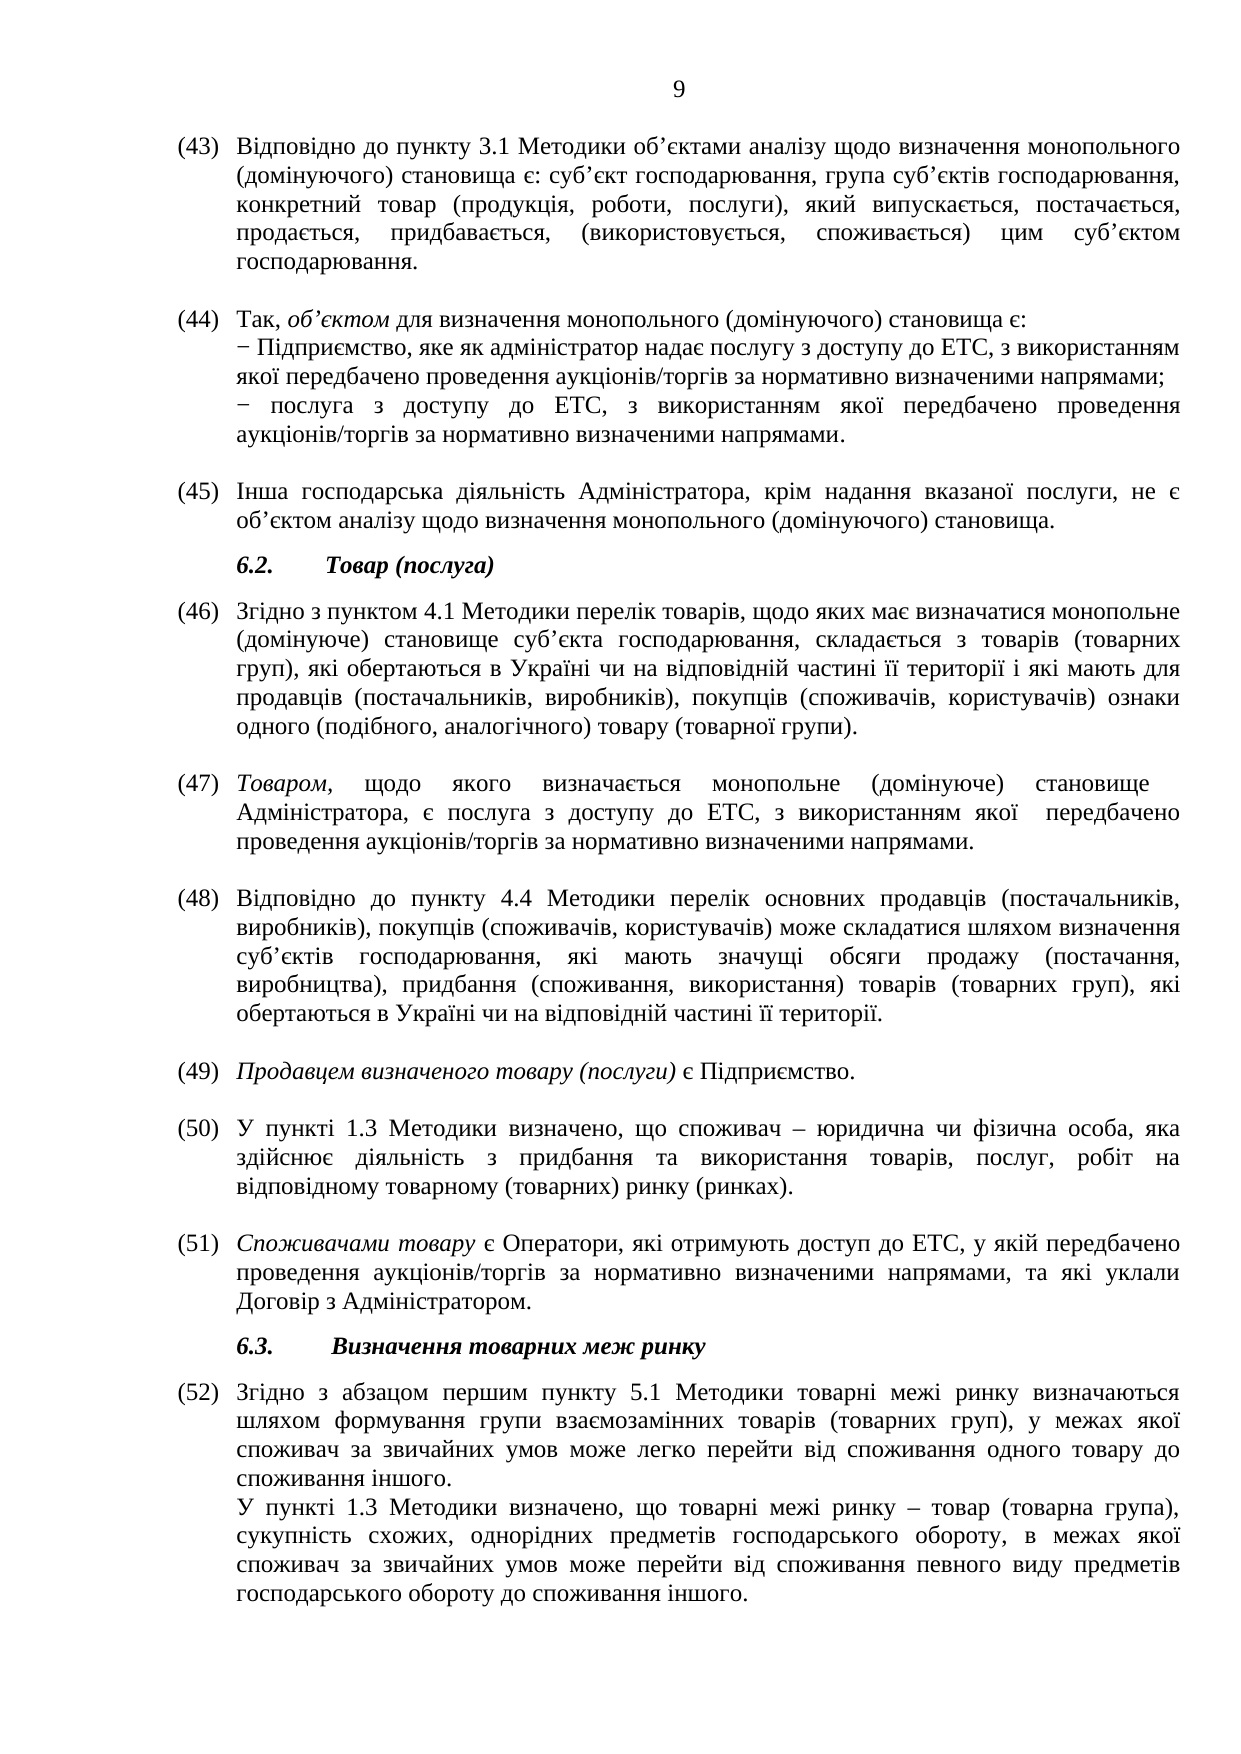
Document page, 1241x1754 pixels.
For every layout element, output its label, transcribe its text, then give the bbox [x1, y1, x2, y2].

list Товаром, щодо якого визначається монопольне (домінуюче) становище Адміністратора, є послуга з доступу до ЕТС, з використанням якої передбачено проведення аукціонів/торгів за нормативно визначеними напрямами. [177, 768, 1181, 854]
list Інша господарська діяльність Адміністратора, крім надання вказаної послуги, не є об’єктом аналізу щодо визначення монопольного (домінуючого) становища. [177, 476, 1181, 534]
list У пункті 1.3 Методики визначено, що товарні межі ринку – товар (товарна група), сукупність схожих, однорідних предметів господарського обороту, в межах якої споживач за звичайних умов може перейти від споживання певного виду предметів господарського обороту до споживання іншого. [236, 1492, 1181, 1607]
list Визначення товарних меж ринку [236, 1331, 1181, 1360]
list Товар (послуга) [236, 550, 1181, 579]
list Споживачами товару є Оператори, які отримують доступ до ЕТС, у якій передбачено проведення аукціонів/торгів за нормативно визначеними напрямами, та які уклали Договір з Адміністратором. [177, 1228, 1181, 1314]
list − Підприємство, яке як адміністратор надає послугу з доступу до ЕТС, з використанням якої передбачено проведення аукціонів/торгів за нормативно визначеними напрямами; [236, 332, 1181, 390]
list Відповідно до пункту 4.4 Методики перелік основних продавців (постачальників, виробників), покупців (споживачів, користувачів) може складатися шляхом визначення суб’єктів господарювання, які мають значущі обсяги продажу (постачання, виробництва), придбання (споживання, використання) товарів (товарних груп), які обертаються в Україні чи на відповідній частині її території. [177, 883, 1181, 1027]
list Так, об’єктом для визначення монопольного (домінуючого) становища є: [177, 304, 1181, 332]
list − послуга з доступу до ЕТС, з використанням якої передбачено проведення аукціонів/торгів за нормативно визначеними напрямами. [236, 390, 1181, 447]
list Згідно з пунктом 4.1 Методики перелік товарів, щодо яких має визначатися монопольне (домінуюче) становище суб’єкта господарювання, складається з товарів (товарних груп), які обертаються в Україні чи на відповідній частині її території і які мають для продавців (постачальників, виробників), покупців (споживачів, користувачів) ознаки одного (подібного, аналогічного) товару (товарної групи). [177, 596, 1181, 739]
list Відповідно до пункту 3.1 Методики об’єктами аналізу щодо визначення монопольного (домінуючого) становища є: суб’єкт господарювання, група суб’єктів господарювання, конкретний товар (продукція, роботи, послуги), який випускається, постачається, продається, придбавається, (використовується, споживається) цим суб’єктом господарювання. [177, 131, 1181, 275]
list У пункті 1.3 Методики визначено, що споживач – юридична чи фізична особа, яка здійснює діяльність з придбання та використання товарів, послуг, робіт на відповідному товарному (товарних) ринку (ринках). [177, 1113, 1181, 1199]
list Згідно з абзацом першим пункту 5.1 Методики товарні межі ринку визначаються шляхом формування групи взаємозамінних товарів (товарних груп), у межах якої споживач за звичайних умов може легко перейти від споживання одного товару до споживання іншого. [177, 1377, 1181, 1492]
list Продавцем визначеного товару (послуги) є Підприємство. [177, 1056, 1181, 1084]
